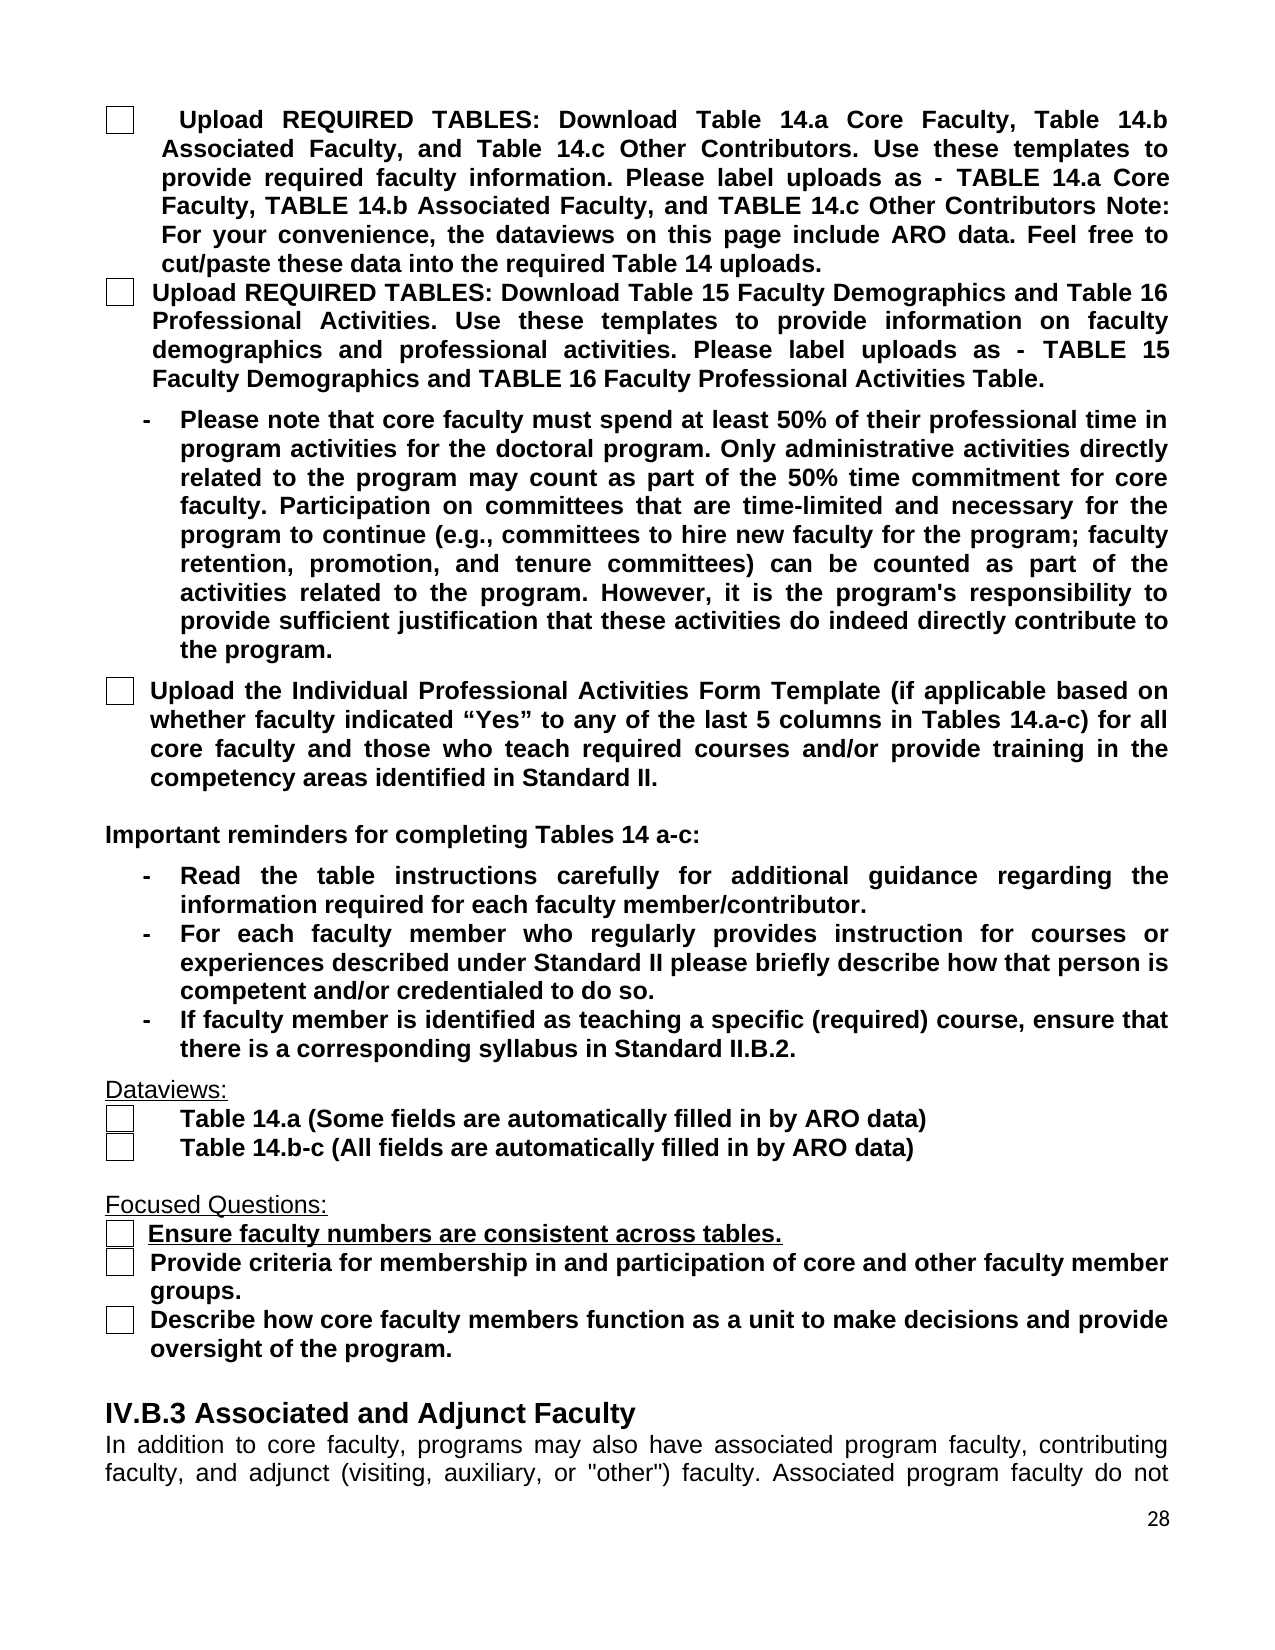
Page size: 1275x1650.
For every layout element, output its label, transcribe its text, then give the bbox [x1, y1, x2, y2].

text Provide criteria for membership in and participation of core and other faculty member groups. [105, 1247, 1170, 1305]
text Important reminders for completing Tables 14 a-c: [105, 820, 1170, 849]
text Dataviews: [105, 1075, 1170, 1104]
text Ensure faculty numbers are consistent across tables. [105, 1219, 1170, 1247]
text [105, 1429, 1170, 1487]
text Focused Questions: [105, 1190, 1170, 1219]
list For each faculty member who regularly provides instruction for courses or experiences described under Standard II please briefly describe how that person is competent and/or credentialed to do so. [142, 919, 1170, 1005]
text Upload REQUIRED TABLES: Download Table 14.a Core Faculty, Table 14.b Associated Faculty, and Table 14.c Other Contributors. Use these templates to provide required faculty information. Please label uploads as - TABLE 14.a Core Faculty, TABLE 14.b Associated Faculty, and TABLE 14.c Other Contributors Note: For your convenience, the dataviews on this page include ARO data. Feel free to cut/paste these data into the required Table 14 uploads. [105, 105, 1170, 277]
text Describe how core faculty members function as a unit to make decisions and provide oversight of the program. [105, 1305, 1170, 1362]
text Table 14.b-c (All fields are automatically filled in by ARO data) [105, 1132, 1170, 1161]
list Please note that core faculty must spend at least 50% of their professional time in program activities for the doctoral program. Only administrative activities directly related to the program may count as part of the 50% time commitment for core faculty. Participation on committees that are time-limited and necessary for the program to continue (e.g., committees to hire new faculty for the program; faculty retention, promotion, and tenure committees) can be counted as part of the activities related to the program. However, it is the program's responsibility to provide sufficient justification that these activities do indeed directly contribute to the program. [142, 405, 1170, 664]
text IV.B.3 Associated and Adjunct Faculty [105, 1396, 1170, 1429]
list If faculty member is identified as teaching a specific (required) course, ensure that there is a corresponding syllabus in Standard II.B.2. [142, 1005, 1170, 1062]
text Upload REQUIRED TABLES: Download Table 15 Faculty Demographics and Table 16 Professional Activities. Use these templates to provide information on faculty demographics and professional activities. Please label uploads as - TABLE 15 Faculty Demographics and TABLE 16 Faculty Professional Activities Table. [105, 277, 1170, 392]
list Read the table instructions carefully for additional guidance regarding the information required for each faculty member/contributor. [142, 861, 1170, 919]
text Table 14.a (Some fields are automatically filled in by ARO data) [105, 1104, 1170, 1132]
text Upload the Individual Professional Activities Form Template (if applicable based on whether faculty indicated “Yes” to any of the last 5 columns in Tables 14.a-c) for all core faculty and those who teach required courses and/or provide training in the competency areas identified in Standard II. [105, 676, 1170, 791]
